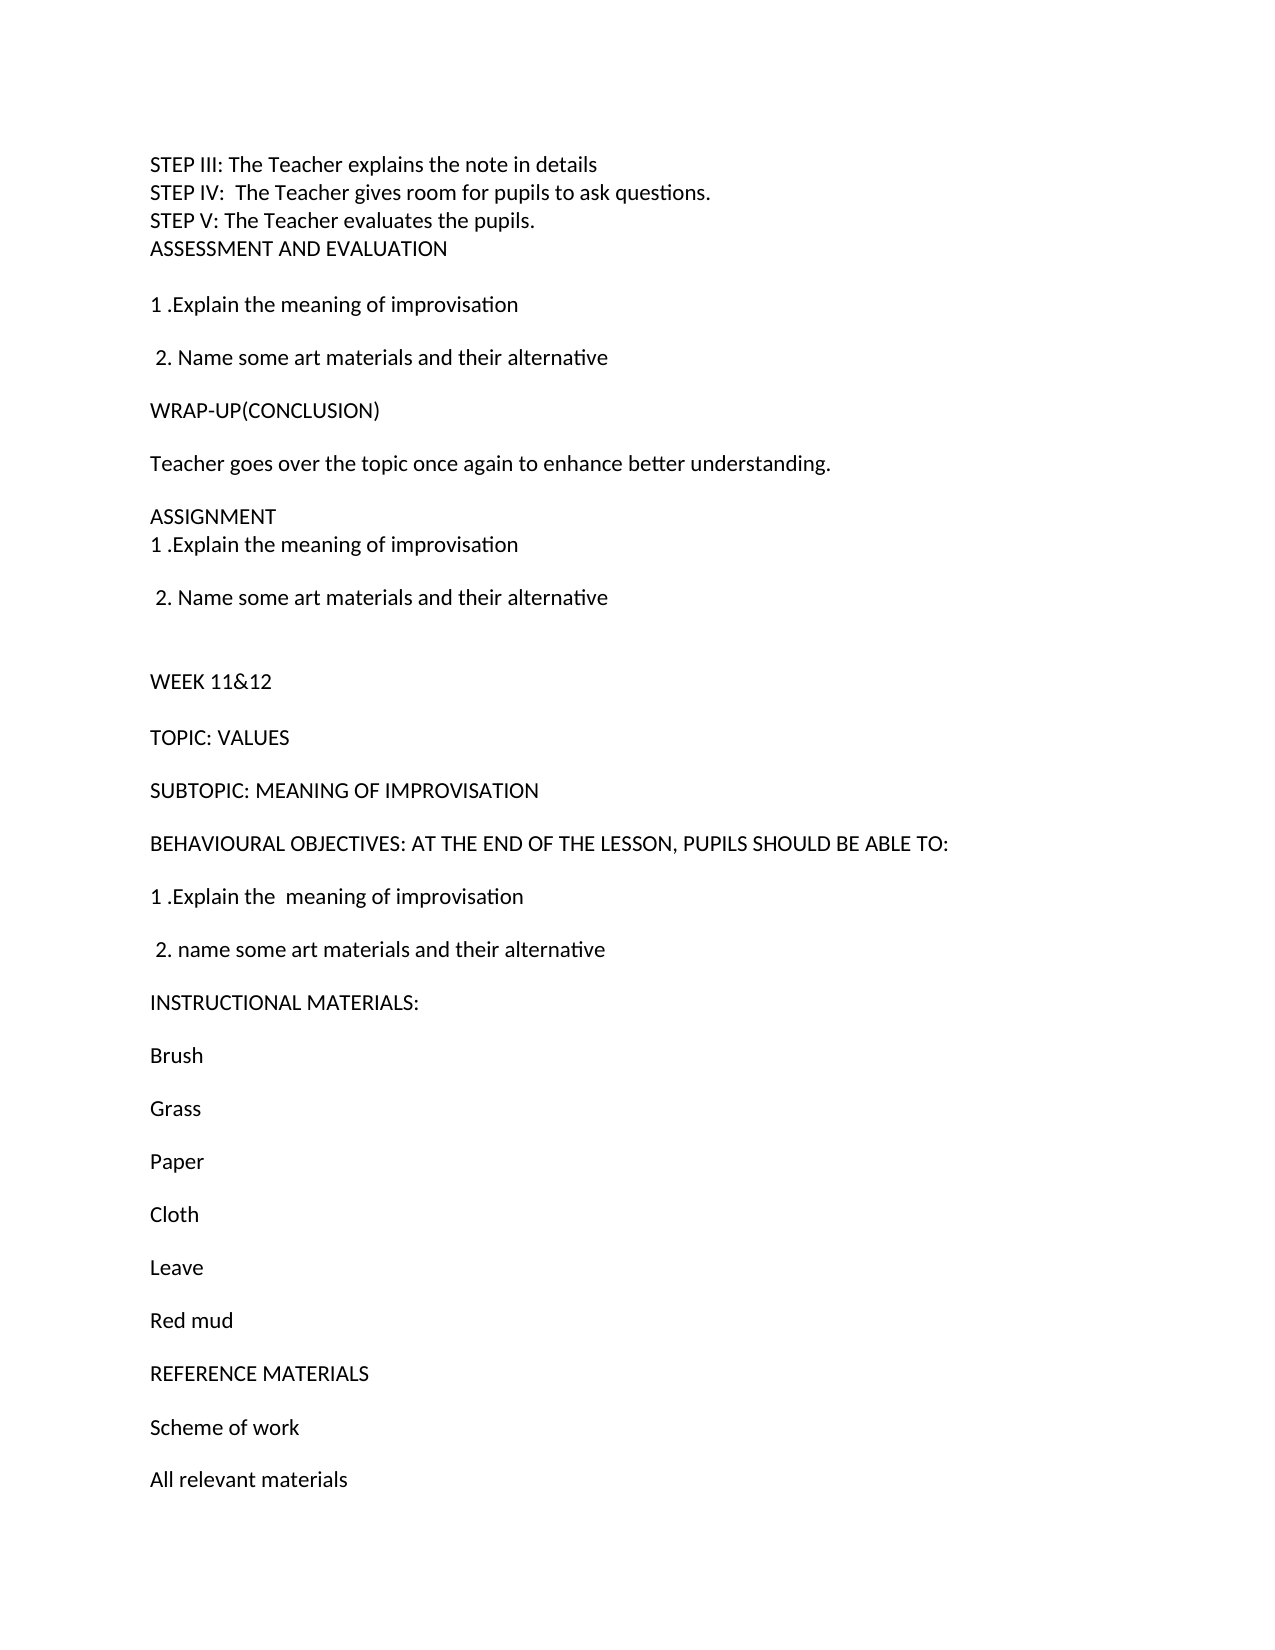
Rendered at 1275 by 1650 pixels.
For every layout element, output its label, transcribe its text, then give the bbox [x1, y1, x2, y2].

text Brush [150, 1041, 1125, 1069]
text Leave [150, 1253, 1125, 1282]
text STEP V: The Teacher evaluates the pupils. [150, 206, 1125, 234]
text Teacher goes over the topic once again to enhance better understanding. [150, 449, 1125, 477]
text Scheme of work [150, 1413, 1125, 1441]
text Paper [150, 1147, 1125, 1176]
text 1 .Explain the meaning of improvisation [150, 530, 1125, 558]
text TOPIC: VALUES [150, 723, 1125, 751]
text 1 .Explain the meaning of improvisation [150, 290, 1125, 318]
text 1 .Explain the meaning of improvisation [150, 882, 1125, 910]
text REFERENCE MATERIALS [150, 1359, 1125, 1388]
text 2. Name some art materials and their alternative [150, 343, 1125, 371]
text All relevant materials [150, 1466, 1125, 1494]
text BEHAVIOURAL OBJECTIVES: AT THE END OF THE LESSON, PUPILS SHOULD BE ABLE TO: [150, 829, 1125, 857]
text WEEK 11&12 [150, 667, 1125, 695]
text 2. Name some art materials and their alternative [150, 583, 1125, 611]
text Cloth [150, 1201, 1125, 1228]
text ASSESSMENT AND EVALUATION [150, 234, 1125, 262]
text SUBTOPIC: MEANING OF IMPROVISATION [150, 776, 1125, 804]
text STEP IV: The Teacher gives room for pupils to ask questions. [150, 178, 1125, 206]
text Grass [150, 1094, 1125, 1122]
text Red mud [150, 1307, 1125, 1334]
text STEP III: The Teacher explains the note in details [150, 150, 1125, 178]
text ASSIGNMENT [150, 502, 1125, 530]
text WRAP-UP(CONCLUSION) [150, 396, 1125, 424]
text INSTRUCTIONAL MATERIALS: [150, 988, 1125, 1016]
text 2. name some art materials and their alternative [150, 935, 1125, 963]
